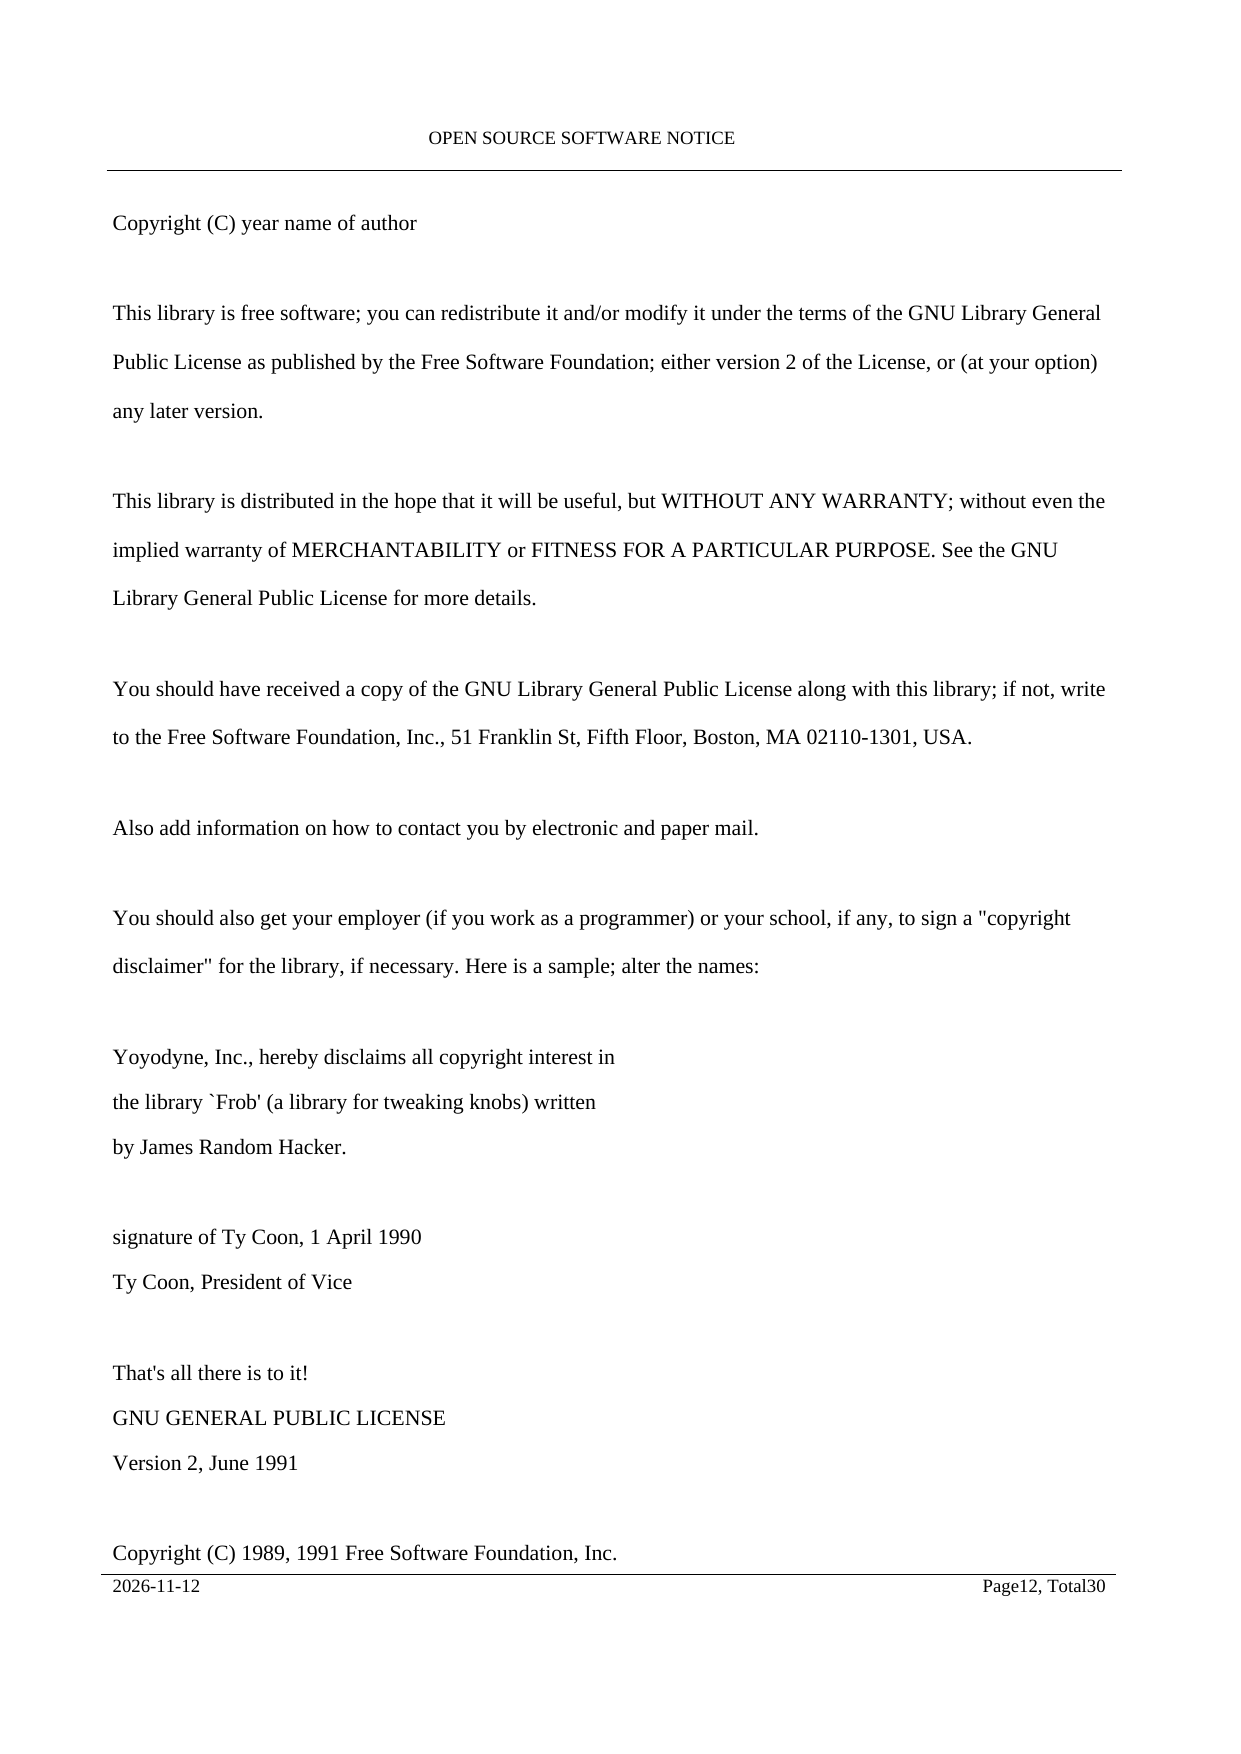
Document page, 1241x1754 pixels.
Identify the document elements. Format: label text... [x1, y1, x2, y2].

text This library is distributed in the hope that it will be useful, but WITHOUT ANY WARRANTY; without even the implied warranty of MERCHANTABILITY or FITNESS FOR A PARTICULAR PURPOSE. See the GNU Library General Public License for more details. [112, 484, 1128, 614]
text This library is free software; you can redistribute it and/or modify it under the terms of the GNU Library General Public License as published by the Free Software Foundation; either version 2 of the License, or (at your option) any later version. [112, 297, 1128, 427]
text You should have received a copy of the GNU Library General Public License along with this library; if not, write to the Free Software Foundation, Inc., 51 Franklin St, Fifth Floor, Boston, MA 02110-1301, USA. [112, 672, 1128, 753]
text Copyright (C) 1989, 1991 Free Software Foundation, Inc. [112, 1536, 1128, 1569]
text That's all there is to it! [112, 1356, 1128, 1388]
text Yoyodyne, Inc., hereby disclaims all copyright interest in [112, 1040, 1128, 1073]
text GNU GENERAL PUBLIC LICENSE [112, 1401, 1128, 1433]
text the library `Frob' (a library for tweaking knobs) written [112, 1085, 1128, 1118]
text Ty Coon, President of Vice [112, 1266, 1128, 1298]
text Also add information on how to contact you by electronic and paper mail. [112, 811, 1128, 843]
text by James Random Hacker. [112, 1130, 1128, 1163]
text Copyright (C) year name of author [112, 206, 1128, 239]
text Version 2, June 1991 [112, 1446, 1128, 1478]
text signature of Ty Coon, 1 April 1990 [112, 1221, 1128, 1253]
text You should also get your employer (if you work as a programmer) or your school, if any, to sign a "copyright disclaimer" for the library, if necessary. Here is a sample; alter the names: [112, 901, 1128, 982]
